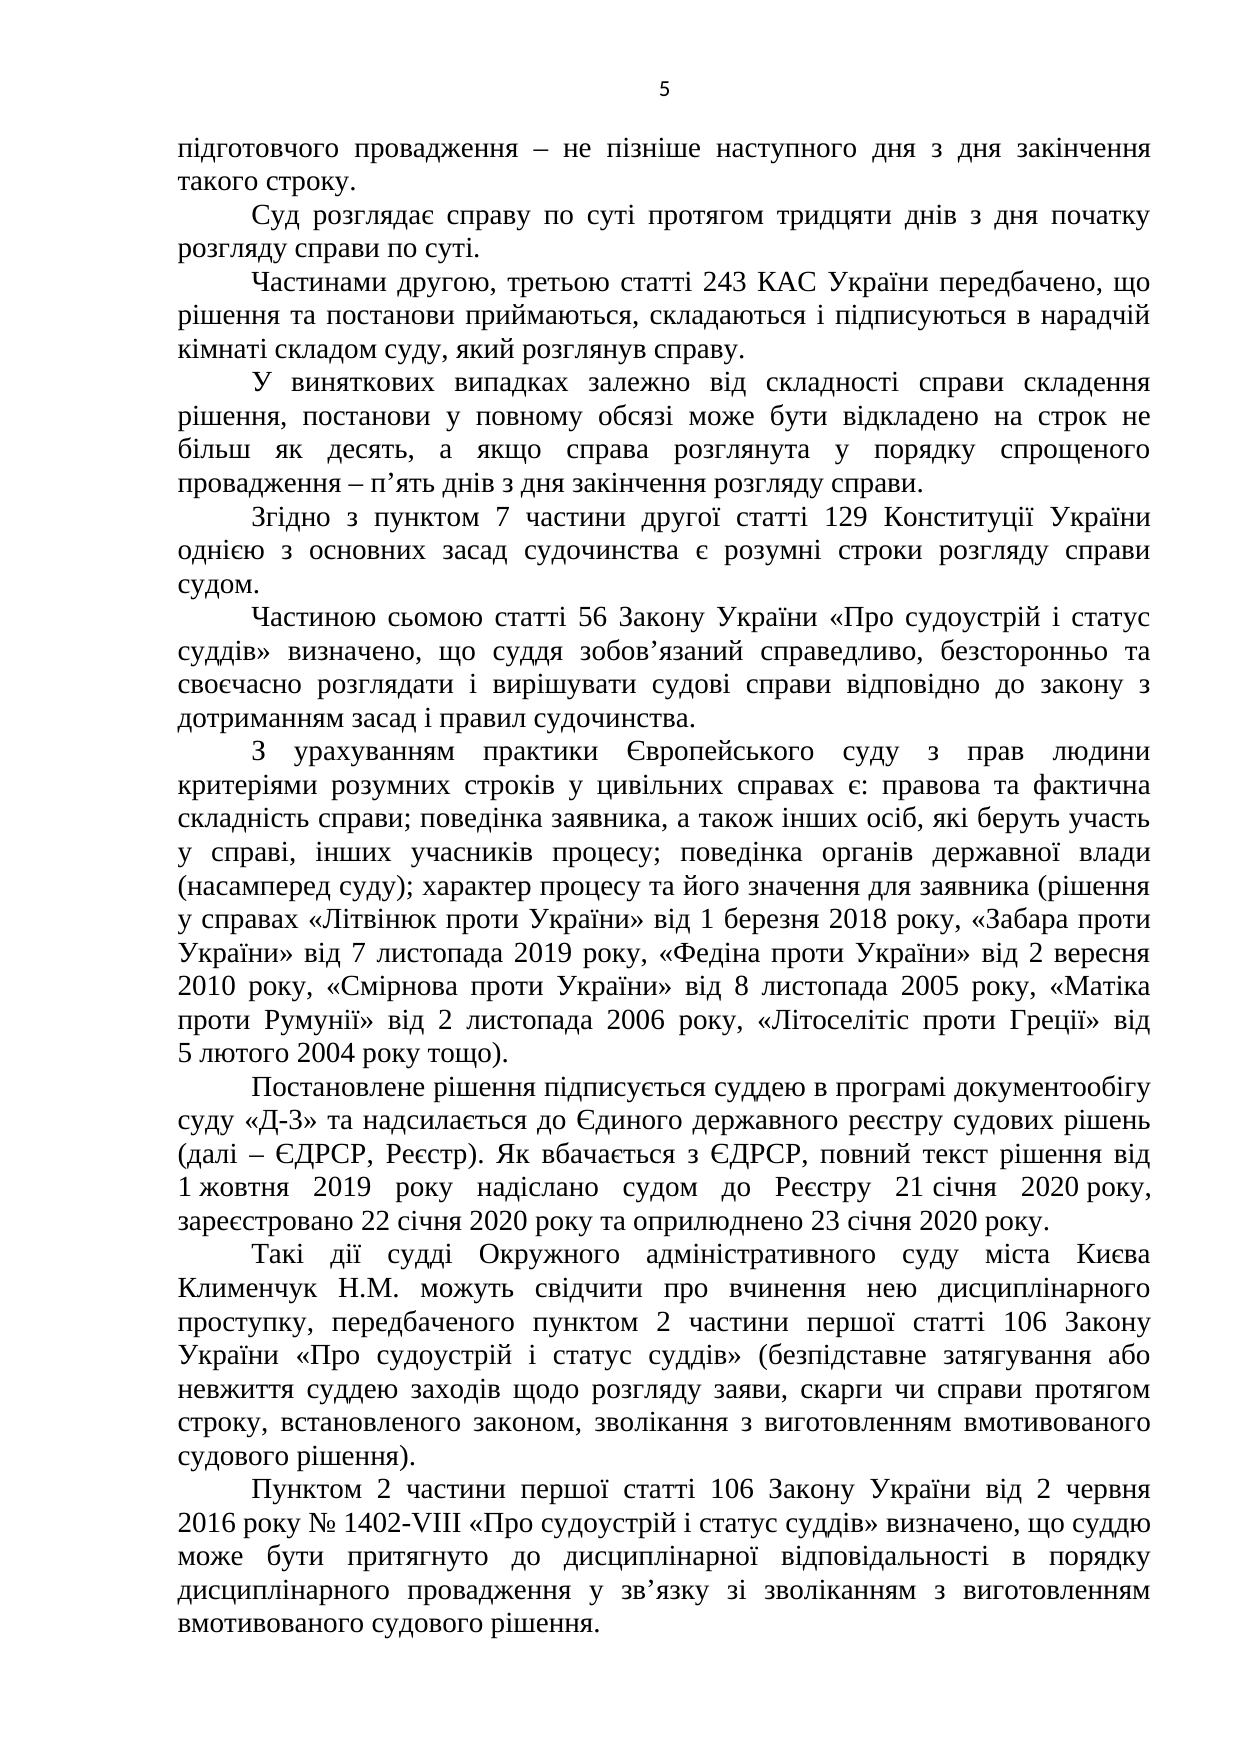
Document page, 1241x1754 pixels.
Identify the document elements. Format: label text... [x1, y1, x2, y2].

text Такі дії судді Окружного адміністративного суду міста Києва Клименчук Н.М. можуть свідчити про вчинення нею дисциплінарного проступку, передбаченого пунктом 2 частини першої статті 106 Закону України «Про судоустрій і статус суддів» (безпідставне затягування або невжиття суддею заходів щодо розгляду заяви, скарги чи справи протягом строку, встановленого законом, зволікання з виготовленням вмотивованого судового рішення). [177, 1237, 1152, 1471]
text Суд розглядає справу по суті протягом тридцяти днів з дня початку розгляду справи по суті. [177, 197, 1152, 264]
text Пунктом 2 частини першої статті 106 Закону України від 2 червня 2016 року № 1402-VIII «Про судоустрій і статус суддів» визначено, що суддю може бути притягнуто до дисциплінарної відповідальності в порядку дисциплінарного провадження у зв’язку зі зволіканням з виготовленням вмотивованого судового рішення. [177, 1471, 1152, 1639]
text У виняткових випадках залежно від складності справи складення рішення, постанови у повному обсязі може бути відкладено на строк не більш як десять, а якщо справа розглянута у порядку спрощеного провадження – п’ять днів з дня закінчення розгляду справи. [177, 364, 1152, 499]
text Постановлене рішення підписується суддею в програмі документообігу суду «Д-3» та надсилається до Єдиного державного реєстру судових рішень (далі – ЄДРСР, Реєстр). Як вбачається з ЄДРСР, повний текст рішення від 1 жовтня 2019 року надіслано судом до Реєстру 21 січня 2020 року, зареєстровано 22 січня 2020 року та оприлюднено 23 січня 2020 року. [177, 1069, 1152, 1237]
text З урахуванням практики Європейського суду з прав людини критеріями розумних строків у цивільних справах є: правова та фактична складність справи; поведінка заявника, а також інших осіб, які беруть участь у справі, інших учасників процесу; поведінка органів державної влади (насамперед суду); характер процесу та його значення для заявника (рішення у справах «Літвінюк проти України» від 1 березня 2018 року, «Забара проти України» від 7 листопада 2019 року, «Федіна проти України» від 2 вересня 2010 року, «Смірнова проти України» від 8 листопада 2005 року, «Матіка проти Румунії» від 2 листопада 2006 року, «Літоселітіс проти Греції» від 5 лютого 2004 року тощо). [177, 733, 1152, 1069]
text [177, 130, 1152, 197]
text Згідно з пунктом 7 частини другої статті 129 Конституції України однією з основних засад судочинства є розумні строки розгляду справи судом. [177, 499, 1152, 599]
text Частинами другою, третьою статті 243 КАС України передбачено, що рішення та постанови приймаються, складаються і підписуються в нарадчій кімнаті складом суду, який розглянув справу. [177, 264, 1152, 364]
text Частиною сьомою статті 56 Закону України «Про судоустрій і статус суддів» визначено, що суддя зобов’язаний справедливо, безсторонньо та своєчасно розглядати і вирішувати судові справи відповідно до закону з дотриманням засад і правил судочинства. [177, 599, 1152, 733]
